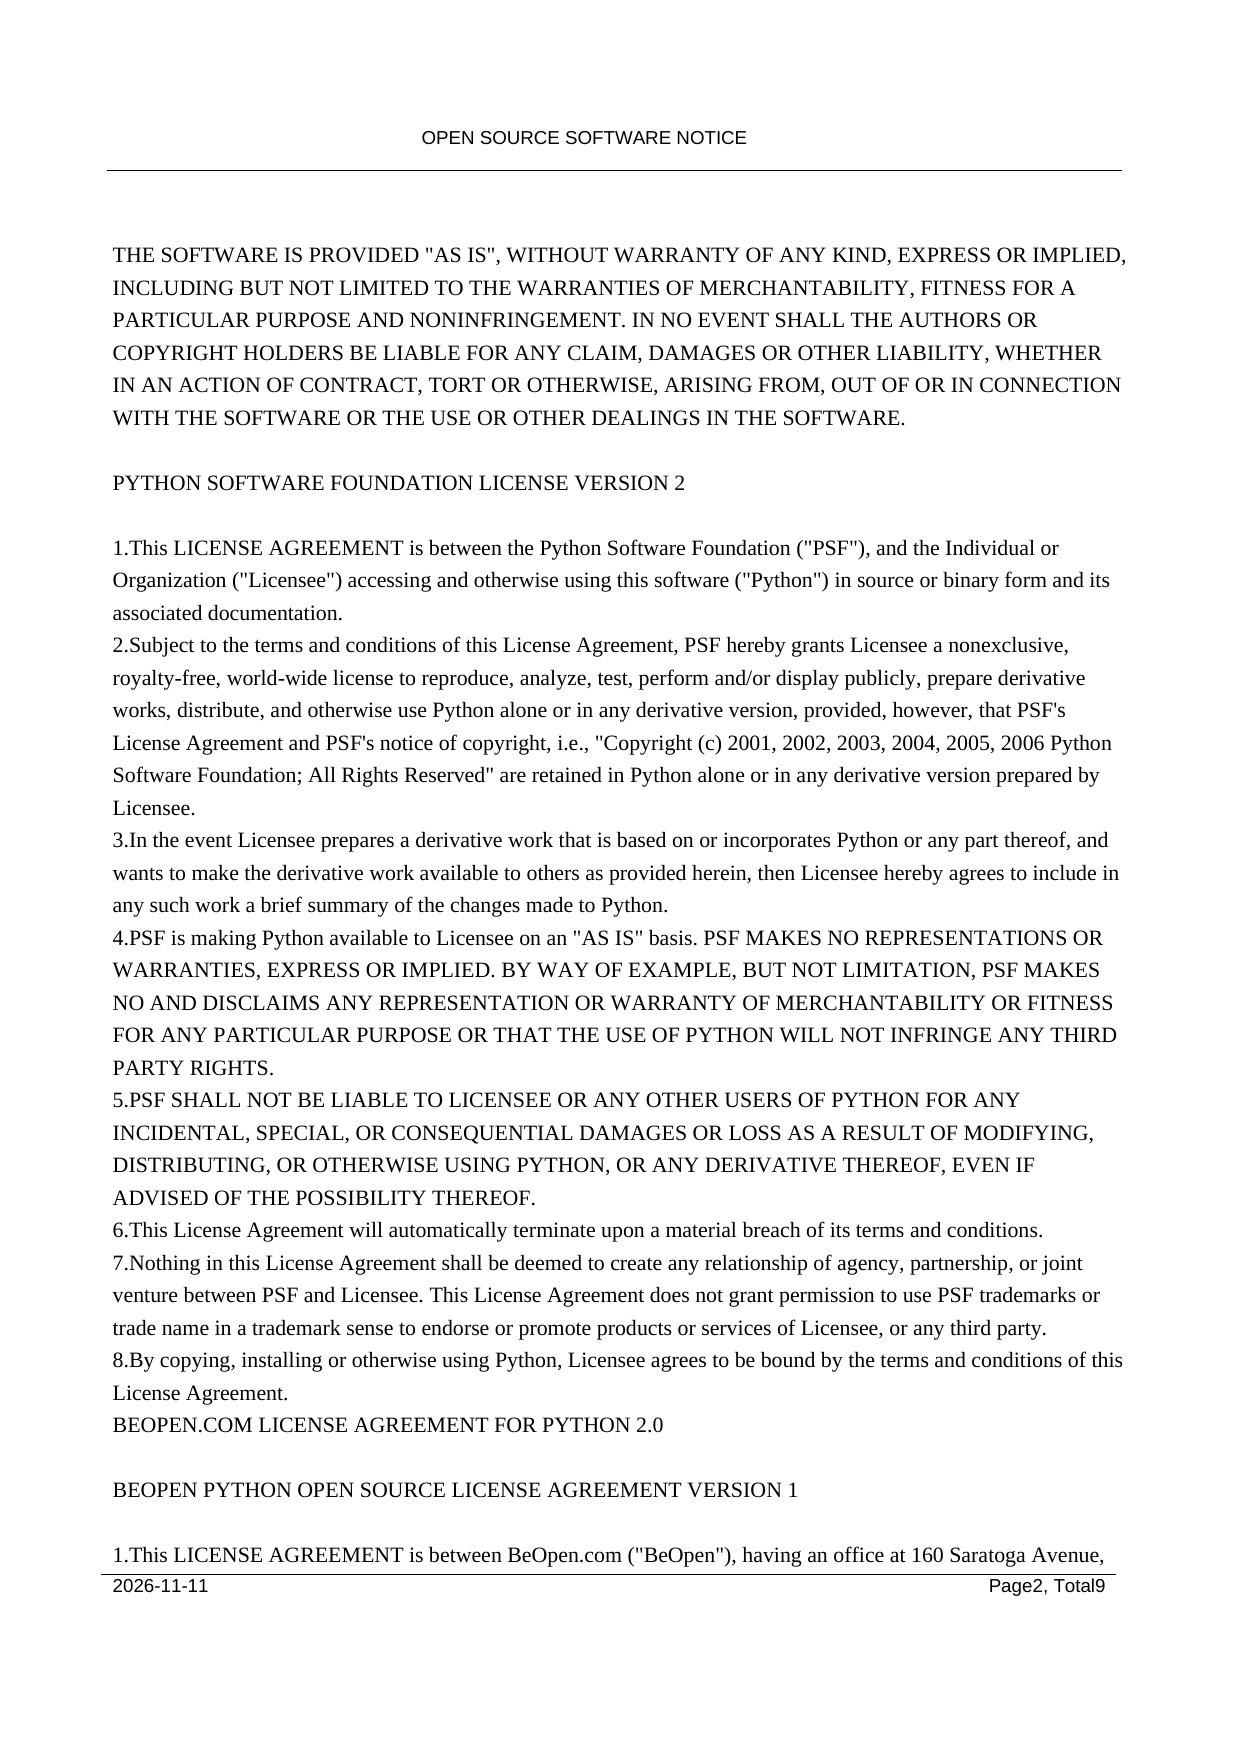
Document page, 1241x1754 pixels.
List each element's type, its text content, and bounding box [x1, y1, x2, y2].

text 8.By copying, installing or otherwise using Python, Licensee agrees to be bound by the terms and conditions of this License Agreement. [112, 1344, 1128, 1409]
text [112, 1539, 1128, 1571]
text 6.This License Agreement will automatically terminate upon a material breach of its terms and conditions. [112, 1214, 1128, 1246]
text 7.Nothing in this License Agreement shall be deemed to create any relationship of agency, partnership, or joint venture between PSF and Licensee. This License Agreement does not grant permission to use PSF trademarks or trade name in a trademark sense to endorse or promote products or services of Licensee, or any third party. [112, 1246, 1128, 1344]
text 4.PSF is making Python available to Licensee on an "AS IS" basis. PSF MAKES NO REPRESENTATIONS OR WARRANTIES, EXPRESS OR IMPLIED. BY WAY OF EXAMPLE, BUT NOT LIMITATION, PSF MAKES NO AND DISCLAIMS ANY REPRESENTATION OR WARRANTY OF MERCHANTABILITY OR FITNESS FOR ANY PARTICULAR PURPOSE OR THAT THE USE OF PYTHON WILL NOT INFRINGE ANY THIRD PARTY RIGHTS. [112, 921, 1128, 1084]
text 1.This LICENSE AGREEMENT is between the Python Software Foundation ("PSF"), and the Individual or Organization ("Licensee") accessing and otherwise using this software ("Python") in source or binary form and its associated documentation. [112, 531, 1128, 629]
text 3.In the event Licensee prepares a derivative work that is based on or incorporates Python or any part thereof, and wants to make the derivative work available to others as provided herein, then Licensee hereby agrees to include in any such work a brief summary of the changes made to Python. [112, 824, 1128, 921]
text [112, 206, 1128, 499]
text BEOPEN PYTHON OPEN SOURCE LICENSE AGREEMENT VERSION 1 [112, 1474, 1128, 1506]
text 2.Subject to the terms and conditions of this License Agreement, PSF hereby grants Licensee a nonexclusive, royalty-free, world-wide license to reproduce, analyze, test, perform and/or display publicly, prepare derivative works, distribute, and otherwise use Python alone or in any derivative version, provided, however, that PSF's License Agreement and PSF's notice of copyright, i.e., "Copyright (c) 2001, 2002, 2003, 2004, 2005, 2006 Python Software Foundation; All Rights Reserved" are retained in Python alone or in any derivative version prepared by Licensee. [112, 629, 1128, 824]
text BEOPEN.COM LICENSE AGREEMENT FOR PYTHON 2.0 [112, 1409, 1128, 1441]
text 5.PSF SHALL NOT BE LIABLE TO LICENSEE OR ANY OTHER USERS OF PYTHON FOR ANY INCIDENTAL, SPECIAL, OR CONSEQUENTIAL DAMAGES OR LOSS AS A RESULT OF MODIFYING, DISTRIBUTING, OR OTHERWISE USING PYTHON, OR ANY DERIVATIVE THEREOF, EVEN IF ADVISED OF THE POSSIBILITY THEREOF. [112, 1084, 1128, 1214]
